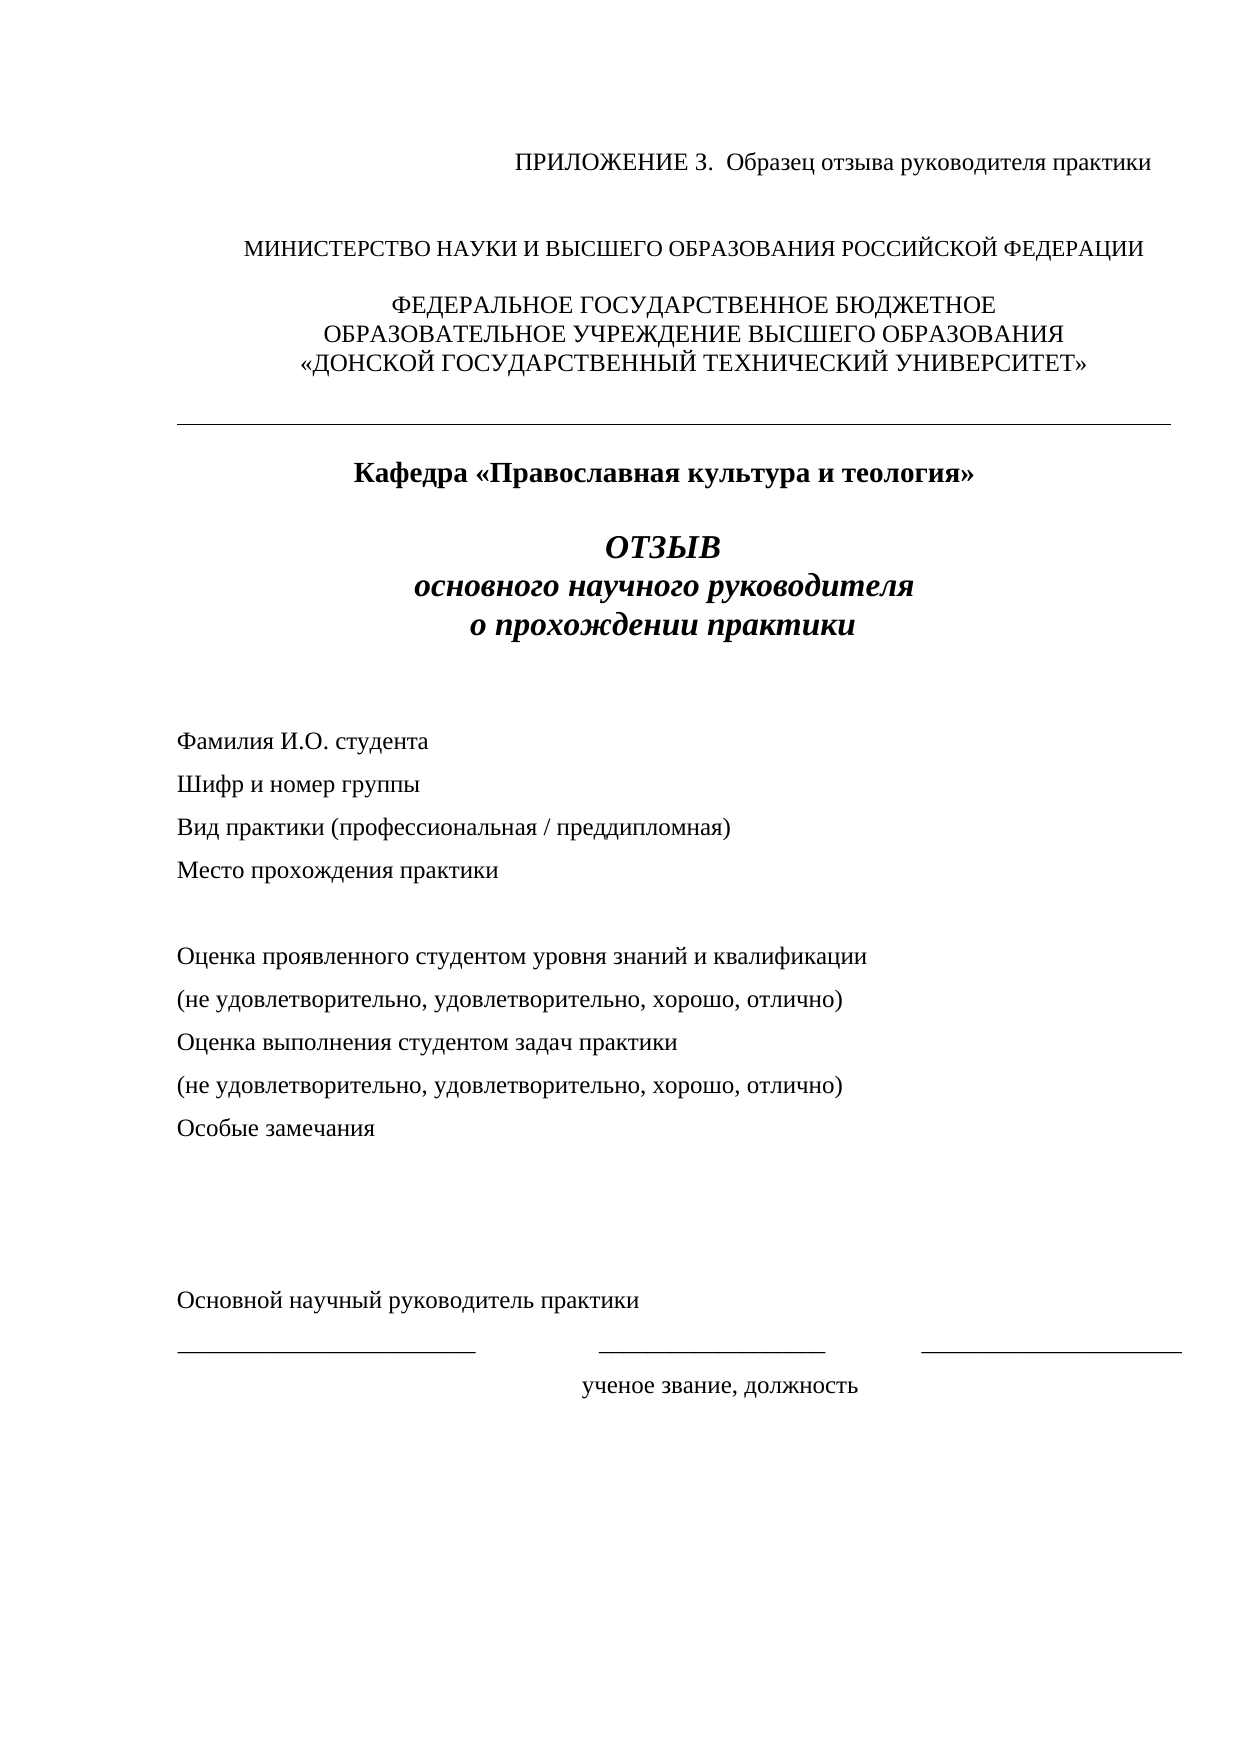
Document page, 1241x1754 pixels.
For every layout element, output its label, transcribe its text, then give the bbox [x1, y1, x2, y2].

text о прохождении практики [177, 604, 1152, 642]
text Особые замечания [177, 1113, 1152, 1142]
text МИНИСТЕРСТВО НАУКИ И ВЫСШЕГО ОБРАЗОВАНИЯ РОССИЙСКОЙ ФЕДЕРАЦИИ [177, 236, 1152, 262]
text ученое звание, должность [177, 1371, 1152, 1399]
text ОБРАЗОВАТЕЛЬНОЕ УЧРЕЖДЕНИЕ ВЫСШЕГО ОБРАЗОВАНИЯ [177, 319, 1152, 348]
text Оценка проявленного студентом уровня знаний и квалификации [177, 941, 1152, 969]
text Фамилия И.О. студента [177, 726, 1152, 755]
text Основной научный руководитель практики [177, 1285, 1152, 1314]
text (не удовлетворительно, удовлетворительно, хорошо, отлично) [177, 1070, 1152, 1099]
text Вид практики (профессиональная / преддипломная) [177, 812, 1152, 841]
text основного научного руководителя [177, 565, 1152, 604]
text Кафедра «Православная культура и теология» [177, 455, 1152, 489]
text Шифр и номер группы [177, 769, 1152, 798]
text ФЕДЕРАЛЬНОЕ ГОСУДАРСТВЕННОЕ БЮДЖЕТНОЕ [177, 291, 1152, 319]
text «ДОНСКОЙ ГОСУДАРСТВЕННЫЙ ТЕХНИЧЕСКИЙ УНИВЕРСИТЕТ» [177, 348, 1152, 377]
text Место прохождения практики [177, 855, 1152, 884]
text ПРИЛОЖЕНИЕ З. Образец отзыва руководителя практики [177, 147, 1152, 176]
text (не удовлетворительно, удовлетворительно, хорошо, отлично) [177, 984, 1152, 1013]
text Оценка выполнения студентом задач практики [177, 1027, 1152, 1056]
text ОТЗЫВ [177, 527, 1152, 565]
